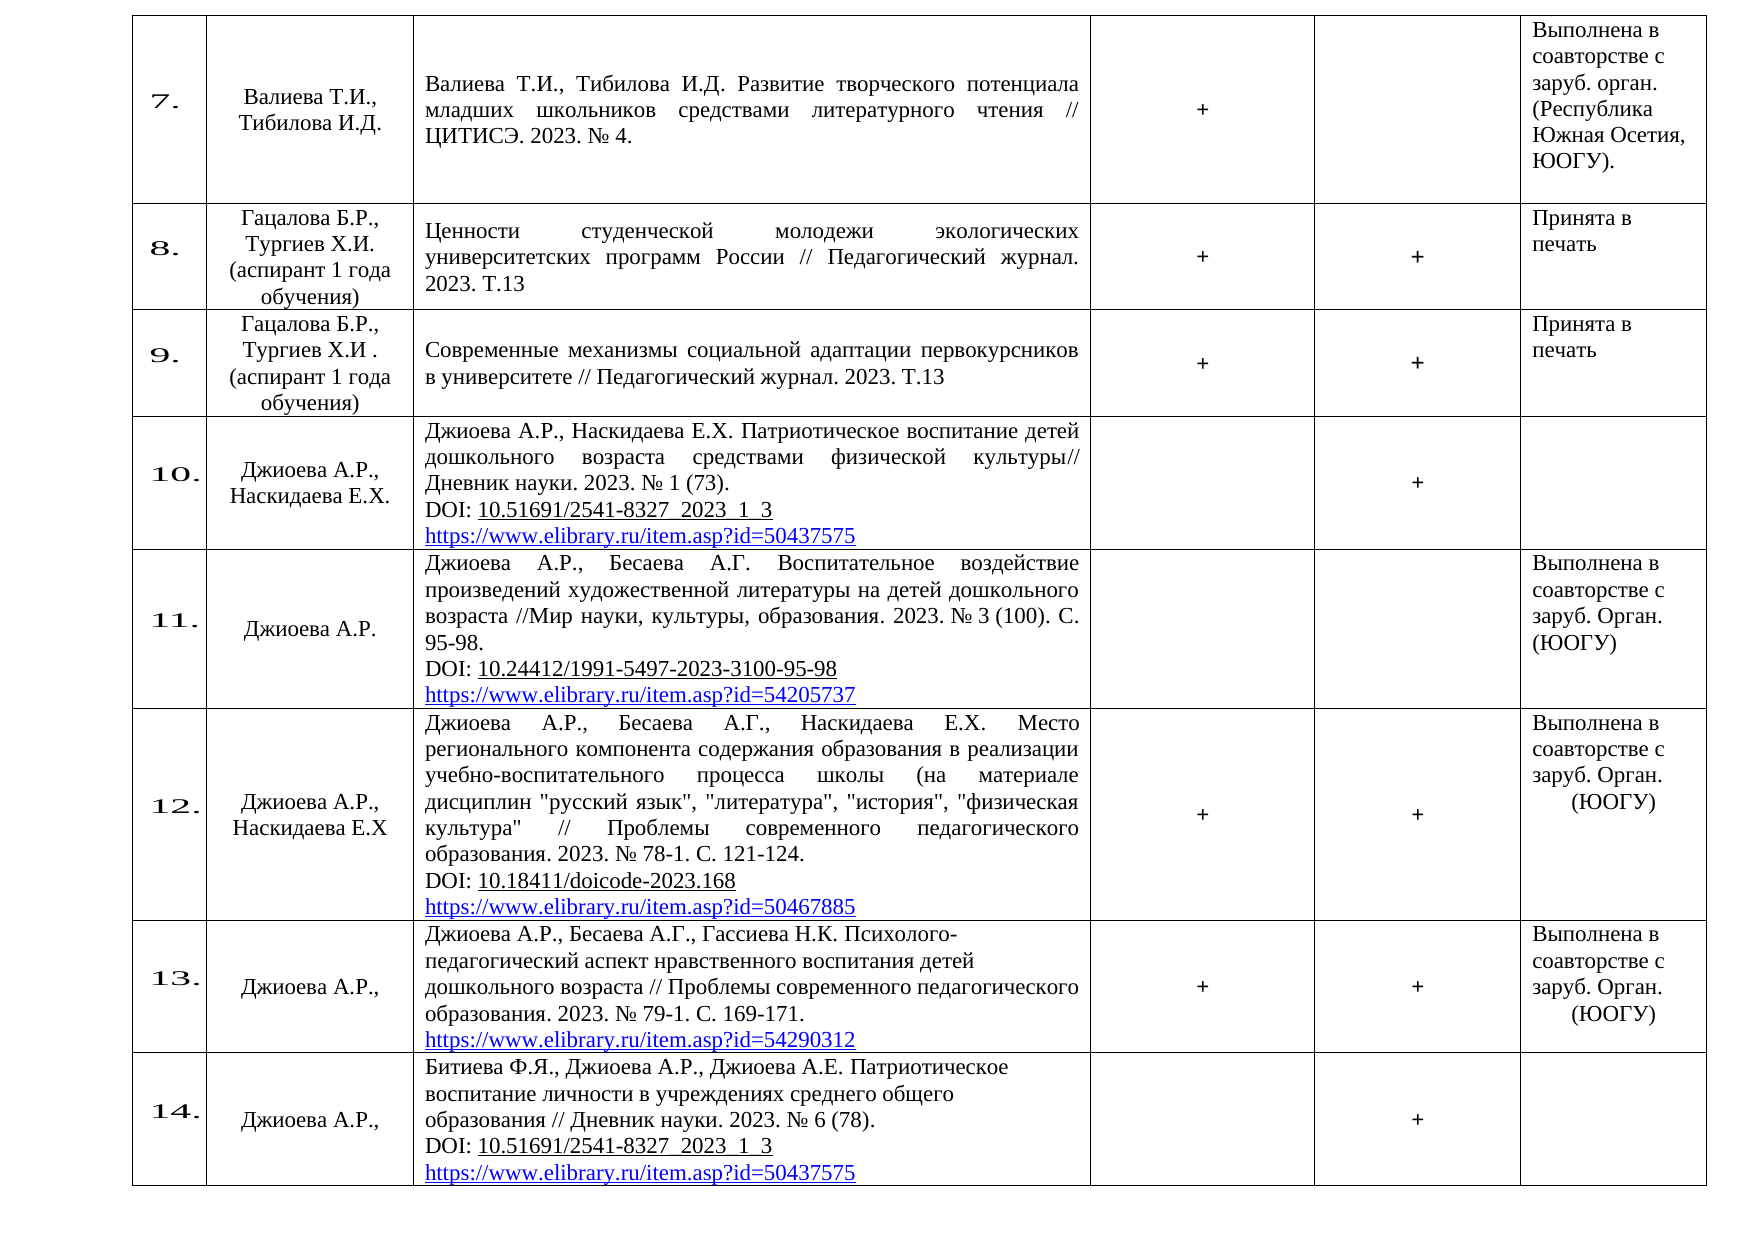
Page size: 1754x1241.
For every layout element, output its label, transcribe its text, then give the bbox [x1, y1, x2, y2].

table_cell Валиева Т.И., Тибилова И.Д. Развитие творческого потенциала младших школьников средствами литературного чтения // ЦИТИСЭ. 2023. № 4. [414, 16, 1090, 203]
table_cell + [1315, 417, 1520, 548]
table_cell + [1315, 310, 1520, 416]
table_cell Джиоева А.Р., [207, 1053, 413, 1185]
table_cell + [1315, 1053, 1520, 1185]
table_cell + [1315, 709, 1520, 919]
table_cell Гацалова Б.Р., Тургиев Х.И. (аспирант 1 года обучения) [207, 204, 413, 309]
table_cell [133, 417, 206, 548]
table_cell Гацалова Б.Р., Тургиев Х.И .(аспирант 1 года обучения) [207, 310, 413, 416]
table_cell Выполнена в соавторстве с заруб. Орган. (ЮОГУ) [1521, 921, 1706, 1052]
table_cell [1091, 1053, 1314, 1185]
table_cell Выполнена в соавторстве с заруб. Орган. (ЮОГУ) [1521, 550, 1706, 708]
table_cell [1315, 550, 1520, 708]
table_cell Ценности студенческой молодежи экологических университетских программ России // Педагогический журнал. 2023. Т.13 [414, 204, 1090, 309]
table_cell + [1091, 204, 1314, 309]
table_cell + [1091, 921, 1314, 1052]
table_cell [133, 550, 206, 708]
table_cell [1091, 550, 1314, 708]
table_cell Джиоева А.Р., Наскидаева Е.Х [207, 709, 413, 919]
table_cell [133, 16, 206, 203]
table_cell [1091, 417, 1314, 548]
table_cell Выполнена в соавторстве с заруб. орган. (Республика Южная Осетия, ЮОГУ). [1521, 16, 1706, 203]
table_cell [1521, 417, 1706, 548]
table_cell Битиева Ф.Я., Джиоева А.Р., Джиоева А.Е. Патриотическое воспитание личности в учреждениях среднего общего образования // Дневник науки. 2023. № 6 (78). DOI: 10.51691/2541-8327_2023_1_3 https://www.elibrary.ru/item.asp?id=50437575 [414, 1053, 1090, 1185]
table_cell Выполнена в соавторстве с заруб. Орган. (ЮОГУ) [1521, 709, 1706, 919]
table_cell Принята в печать [1521, 310, 1706, 416]
table_cell [133, 921, 206, 1052]
table_cell Джиоева А.Р., Бесаева А.Г., Гассиева Н.К. Психолого-педагогический аспект нравственного воспитания детей дошкольного возраста // Проблемы современного педагогического образования. 2023. № 79-1. С. 169-171. https://www.elibrary.ru/item.asp?id=54290312 [414, 921, 1090, 1052]
table_cell [133, 310, 206, 416]
table_cell Джиоева А.Р., Наскидаева Е.Х. [207, 417, 413, 548]
table_cell [133, 709, 206, 919]
table_cell Современные механизмы социальной адаптации первокурсников в университете // Педагогический журнал. 2023. Т.13 [414, 310, 1090, 416]
table_cell + [1315, 204, 1520, 309]
table_cell Джиоева А.Р., [207, 921, 413, 1052]
table_cell Джиоева А.Р., Бесаева А.Г., Наскидаева Е.Х. Место регионального компонента содержания образования в реализации учебно-воспитательного процесса школы (на материале дисциплин "русский язык", "литература", "история", "физическая культура" // Проблемы современного педагогического образования. 2023. № 78-1. С. 121-124. DOI: 10.18411/doicode-2023.168 https://www.elibrary.ru/item.asp?id=50467885 [414, 709, 1090, 919]
table_cell [1315, 16, 1520, 203]
table_cell Джиоева А.Р., Наскидаева Е.Х. Патриотическое воспитание детей дошкольного возраста средствами физической культуры// Дневник науки. 2023. № 1 (73). DOI: 10.51691/2541-8327_2023_1_3 https://www.elibrary.ru/item.asp?id=50437575 [414, 417, 1090, 548]
table_cell + [1091, 310, 1314, 416]
table_cell Принята в печать [1521, 204, 1706, 309]
table_cell + [1091, 709, 1314, 919]
table_cell Валиева Т.И., Тибилова И.Д. [207, 16, 413, 203]
table_cell [133, 204, 206, 309]
table_cell [1521, 1053, 1706, 1185]
table_cell + [1315, 921, 1520, 1052]
table_cell + [1091, 16, 1314, 203]
table_cell [133, 1053, 206, 1185]
table_cell Джиоева А.Р. [207, 550, 413, 708]
table_cell Джиоева А.Р., Бесаева А.Г. Воспитательное воздействие произведений художественной литературы на детей дошкольного возраста //Мир науки, культуры, образования. 2023. № 3 (100). С. 95-98. DOI: 10.24412/1991-5497-2023-3100-95-98 https://www.elibrary.ru/item.asp?id=54205737 [414, 550, 1090, 708]
